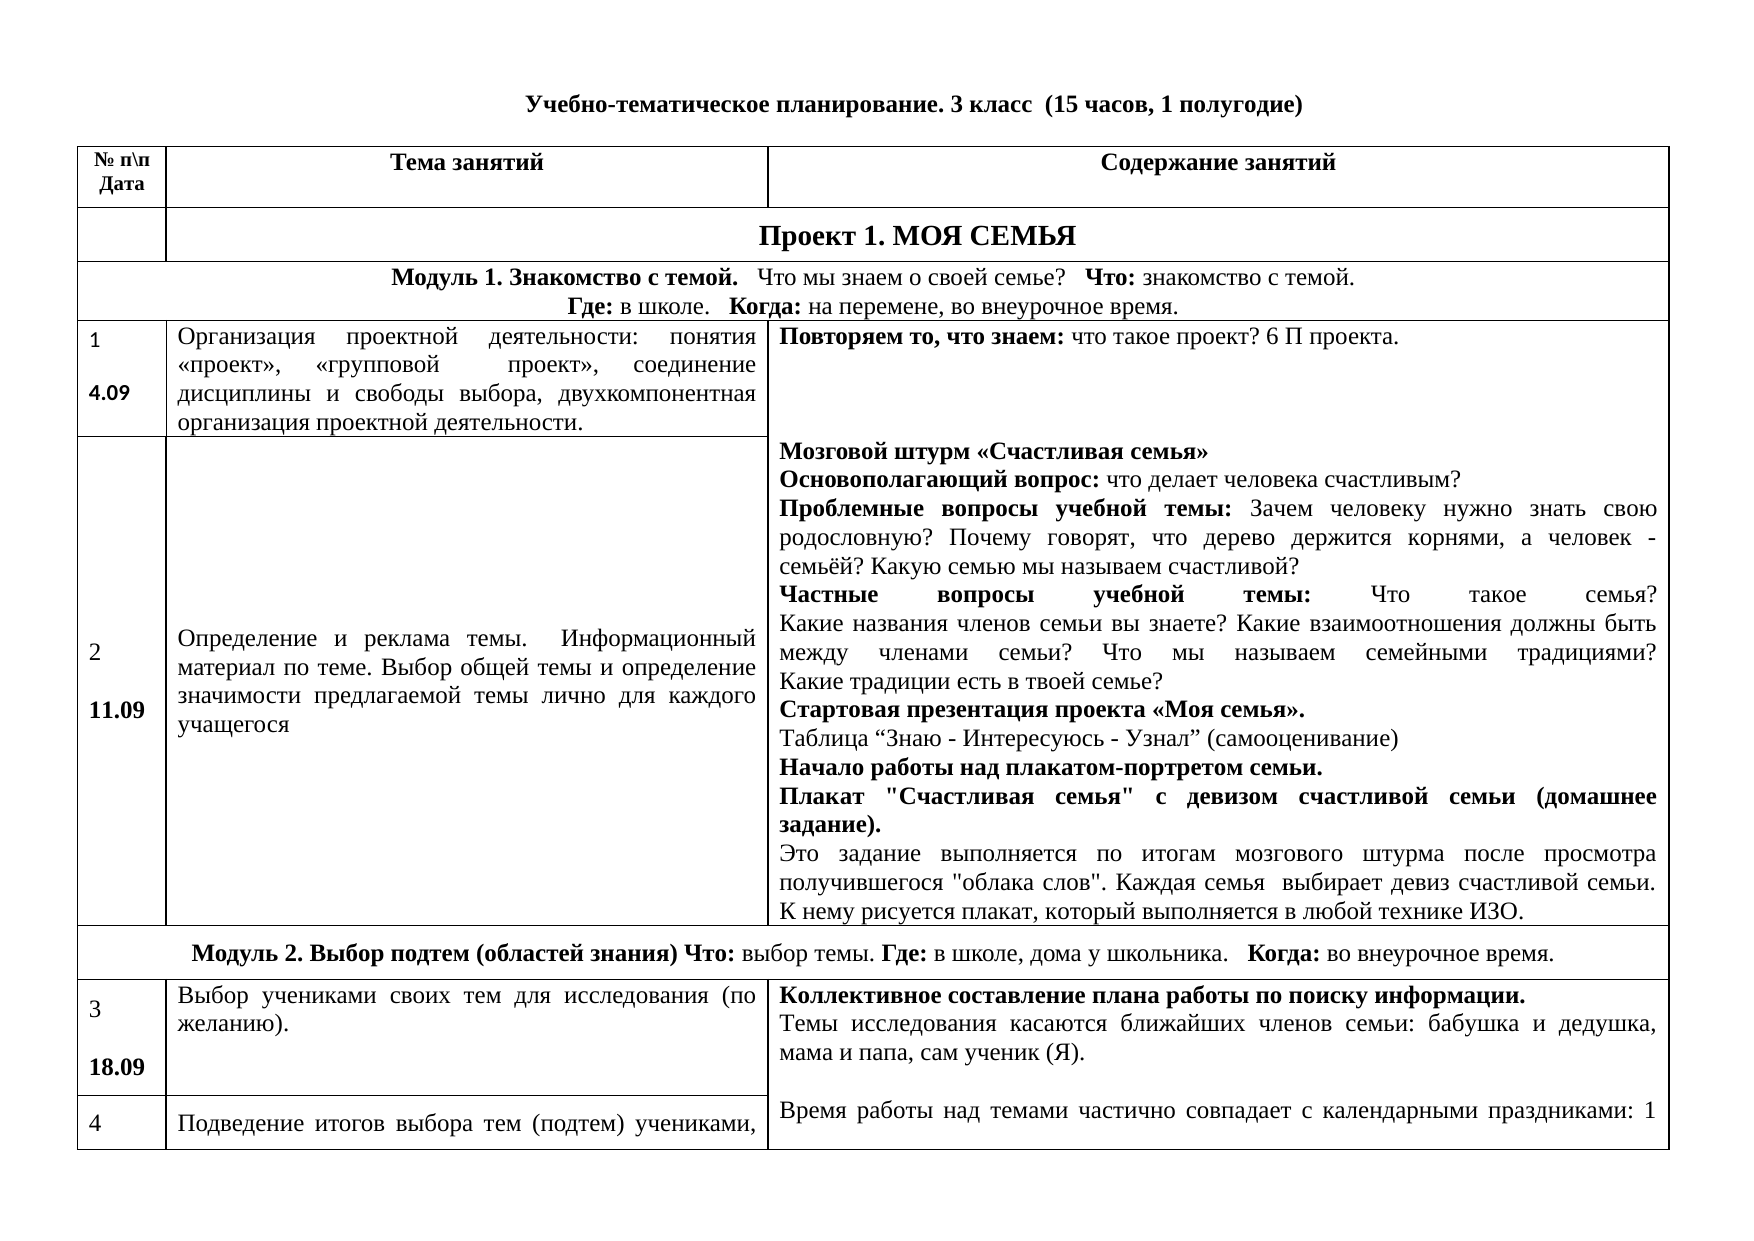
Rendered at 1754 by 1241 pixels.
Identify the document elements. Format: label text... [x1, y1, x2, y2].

table_cell Повторяем то, что знаем: что такое проект? 6 П проекта. Мозговой штурм «Счастливая семья» Основополагающий вопрос: что делает человека счастливым? Проблемные вопросы учебной темы: Зачем человеку нужно знать свою родословную? Почему говорят, что дерево держится корнями, а человек - семьёй? Какую семью мы называем счастливой? Частные вопросы учебной темы: Что такое семья? Какие названия членов семьи вы знаете? Какие взаимоотношения должны быть между членами семьи? Что мы называем семейными традициями? Какие традиции есть в твоей семье? Стартовая презентация проекта «Моя семья». Таблица “Знаю - Интересуюсь - Узнал” (самооценивание) Начало работы над плакатом-портретом семьи. Плакат "Счастливая семья" с девизом счастливой семьи (домашнее задание). Это задание выполняется по итогам мозгового штурма после просмотра получившегося "облака слов". Каждая семья выбирает девиз счастливой семьи. К нему рисуется плакат, который выполняется в любой технике ИЗО. [769, 321, 1668, 924]
table_cell 1 4.09 [78, 321, 166, 436]
table_header Тема занятий [167, 147, 767, 207]
table_header Содержание занятий [769, 147, 1668, 207]
table_cell Модуль 1. Знакомство с темой. Что мы знаем о своей семье? Что: знакомство с темой. Где: в школе. Когда: на перемене, во внеурочное время. [78, 262, 1668, 320]
text Учебно-тематическое планирование. 3 класс (15 часов, 1 полугодие) [89, 89, 1665, 117]
table_cell Модуль 2. Выбор подтем (областей знания) Что: выбор темы. Где: в школе, дома у школьника. Когда: во внеурочное время. [78, 926, 1668, 979]
table_cell Коллективное составление плана работы по поиску информации. Темы исследования касаются ближайших членов семьи: бабушка и дедушка, мама и папа, сам ученик (Я). Время работы над темами частично совпадает с календарными праздниками: 1 октября – День пожилого человека, 24 ноября – День Матери. 1 – «Мне дедушка рассказывал» (25.09 – 2.10) 2 - «Я с бабушкой своею дружу давным - давно» (2.10 – 16.10) 3 – «Самая любимая, дорогая самая» (16.10 – 23.10) 4 – «Папа дома – и дом исправен» (23.10 – 30.10) 5 – «Моё имя» (30.10 – 6.11) 6 – «Моя семья – моё богатство»/Традиции моей семьи (6.11 – 13.11) [769, 980, 1668, 1149]
table_cell Проект 1. МОЯ СЕМЬЯ [167, 208, 1668, 261]
table_cell 4 25.09 [78, 1096, 165, 1149]
table_cell Выбор учениками своих тем для исследования (по желанию). [167, 980, 767, 1095]
table_cell [78, 208, 165, 261]
table_cell 2 11.09 [78, 437, 165, 924]
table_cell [167, 1096, 767, 1149]
table_header № п\п Дата [78, 147, 165, 207]
table_cell Определение и реклама темы. Информационный материал по теме. Выбор общей темы и определение значимости предлагаемой темы лично для каждого учащегося [167, 437, 767, 924]
table_cell Организация проектной деятельности: понятия «проект», «групповой проект», соединение дисциплины и свободы выбора, двухкомпонентная организация проектной деятельности. [167, 321, 767, 436]
table_cell 3 18.09 [78, 980, 165, 1095]
